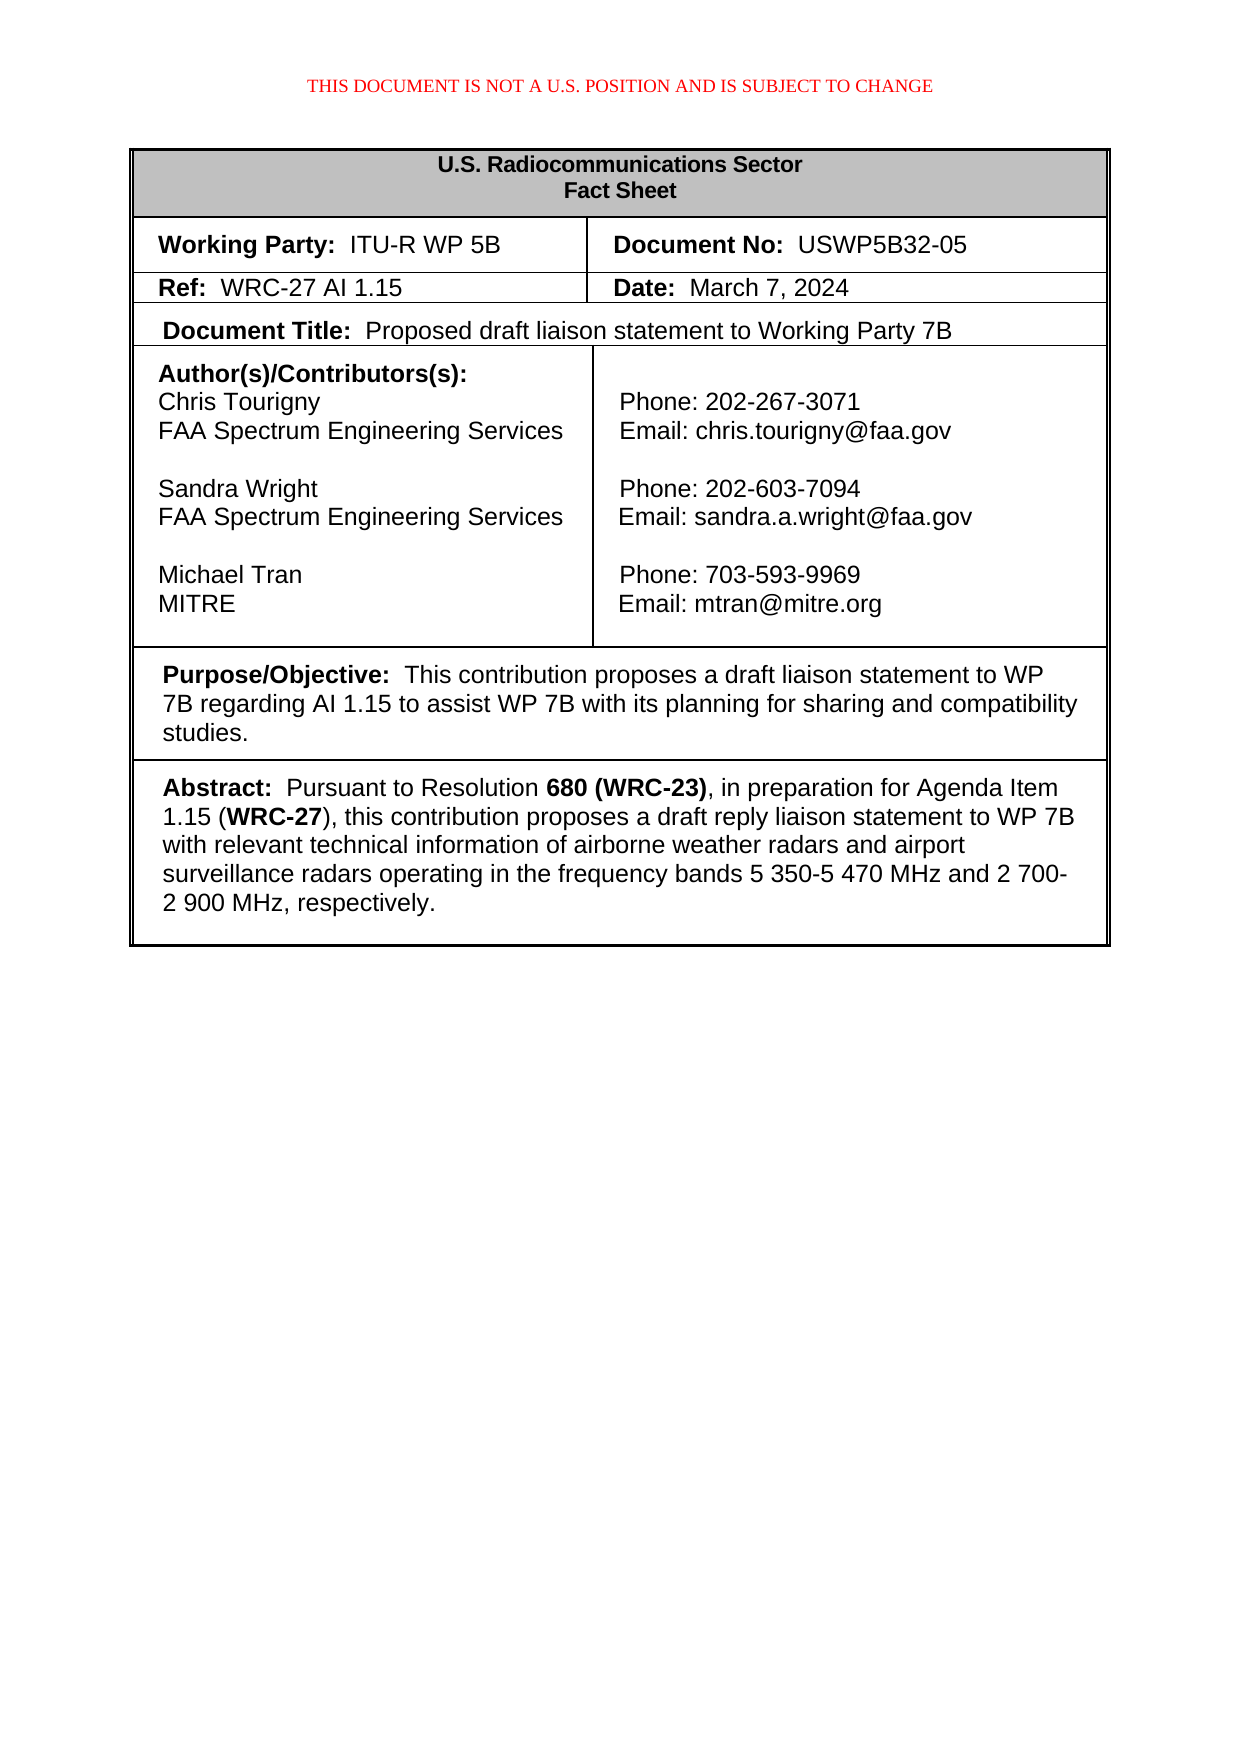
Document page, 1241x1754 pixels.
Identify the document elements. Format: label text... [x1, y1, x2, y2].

table_cell Document No: USWP5B32-05 [588, 218, 1106, 271]
table_cell Author(s)/Contributors(s): Chris Tourigny FAA Spectrum Engineering Services Sandra Wright FAA Spectrum Engineering Services Michael Tran MITRE [134, 346, 592, 646]
table_cell Abstract: Pursuant to Resolution 680 (WRC-23), in preparation for Agenda Item 1.15 (WRC-27), this contribution proposes a draft reply liaison statement to WP 7B with relevant technical information of airborne weather radars and airport surveillance radars operating in the frequency bands 5 350-5 470 MHz and 2 700-2 900 MHz, respectively. [134, 761, 1106, 944]
table_cell Phone: 202-267-3071 Email: chris.tourigny@faa.gov Phone: 202-603-7094 Email: sandra.a.wright@faa.gov Phone: 703-593-9969 Email: mtran@mitre.org [594, 346, 1106, 646]
table_cell Purpose/Objective: This contribution proposes a draft liaison statement to WP 7B regarding AI 1.15 to assist WP 7B with its planning for sharing and compatibility studies. [134, 648, 1106, 759]
table_cell Date: March 7, 2024 [588, 273, 1106, 302]
table_cell Document Title: Proposed draft liaison statement to Working Party 7B [134, 303, 1106, 344]
table_cell Working Party: ITU-R WP 5B [134, 218, 586, 271]
table_cell Ref: WRC-27 AI 1.15 [134, 273, 586, 302]
table_header U.S. Radiocommunications Sector Fact Sheet [134, 151, 1106, 216]
